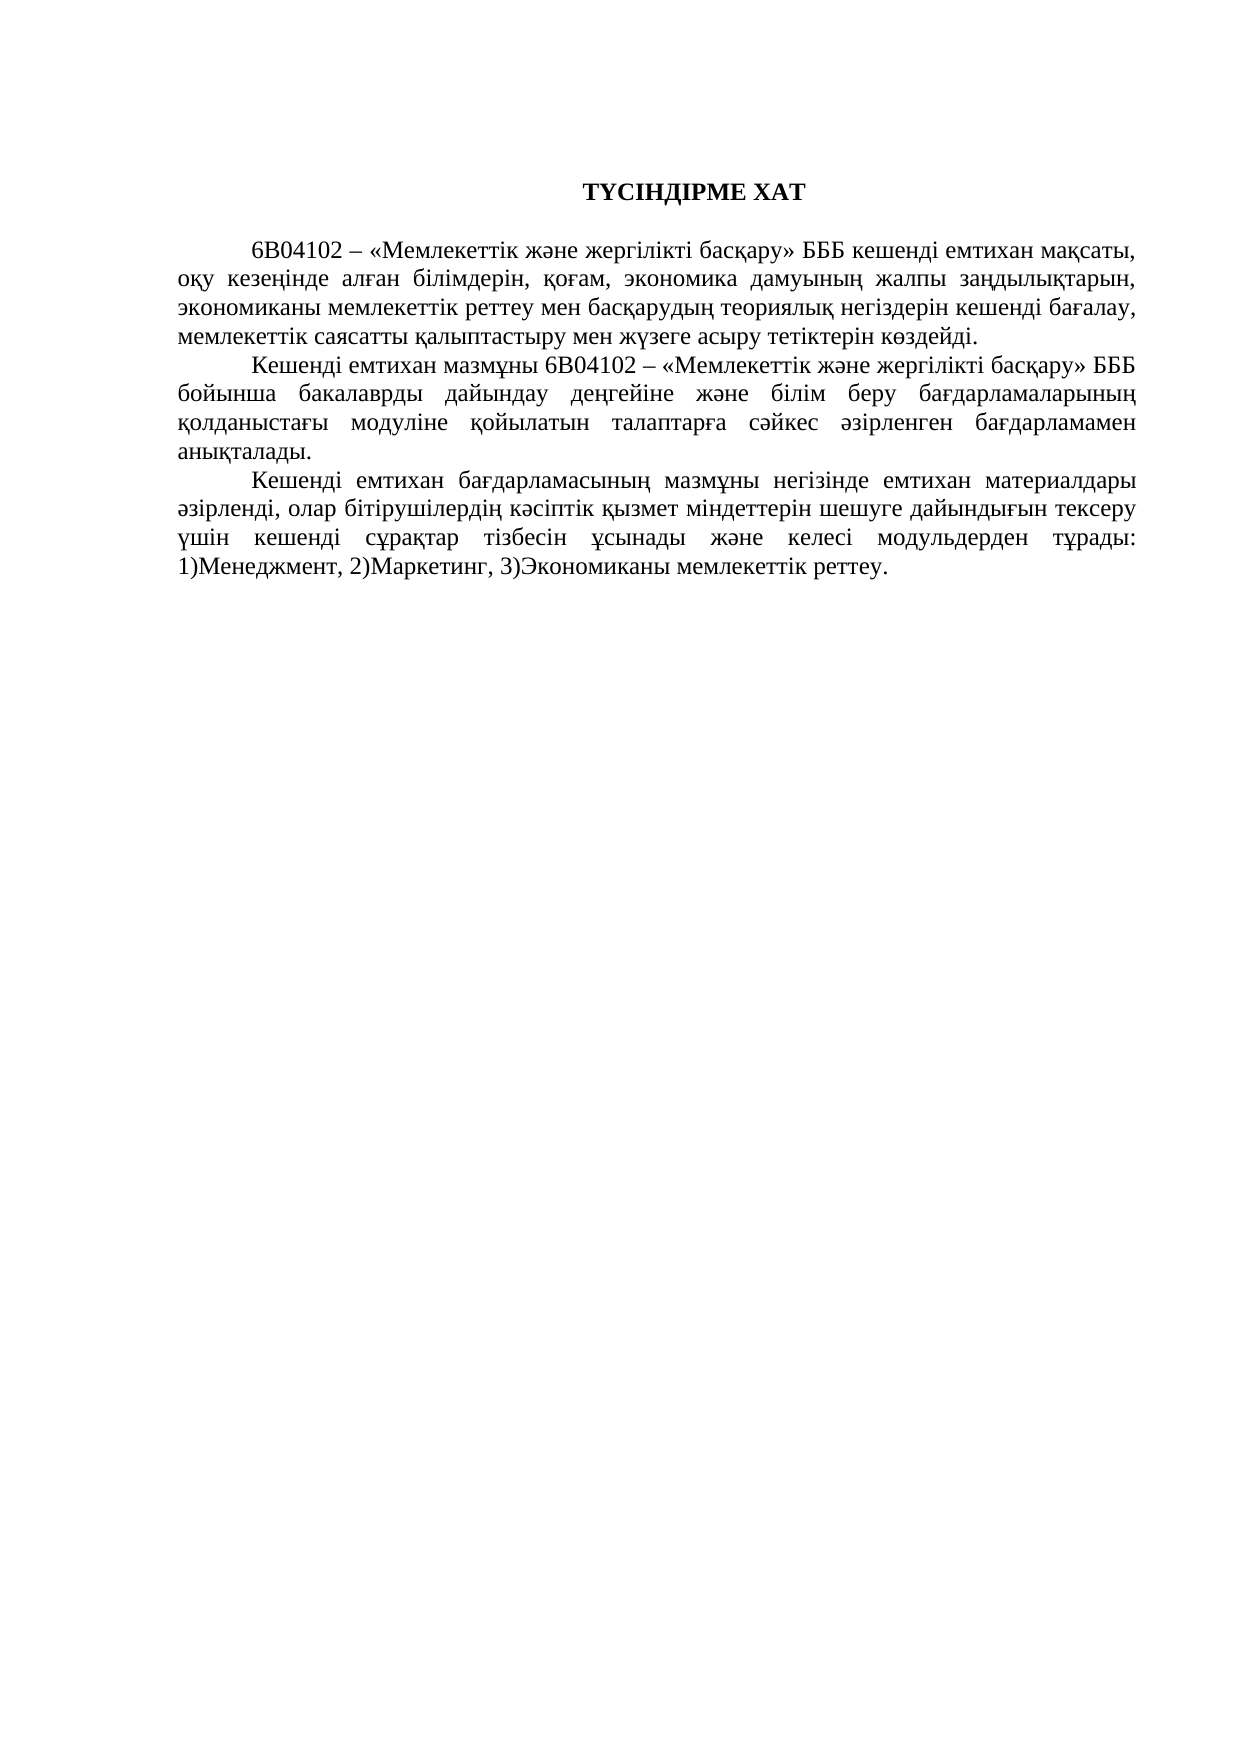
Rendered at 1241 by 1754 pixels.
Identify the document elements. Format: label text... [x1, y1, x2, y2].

text Кешенді емтихан бағдарламасының мазмұны негізінде емтихан материалдары әзірленді, олар бітірушілердің кәсіптік қызмет міндеттерін шешуге дайындығын тексеру үшін кешенді сұрақтар тізбесін ұсынады және келесі модульдерден тұрады: 1)Менеджмент, 2)Маркетинг, 3)Экономиканы мемлекеттік реттеу. [177, 465, 1137, 580]
text 6В04102 – «Мемлекеттік және жергілікті басқару» БББ кешенді емтихан мақсаты, оқу кезеңінде алған білімдерін, қоғам, экономика дамуының жалпы заңдылықтарын, экономиканы мемлекеттік реттеу мен басқарудың теориялық негіздерін кешенді бағалау, мемлекеттік саясатты қалыптастыру мен жүзеге асыру тетіктерін көздейді. [177, 235, 1137, 350]
text ТҮСІНДІРМЕ ХАТ [177, 177, 1137, 206]
text Кешенді емтихан мазмұны 6В04102 – «Мемлекеттік және жергілікті басқару» БББ бойынша бакалаврды дайындау деңгейіне және білім беру бағдарламаларының қолданыстағы модуліне қойылатын талаптарға сәйкес әзірленген бағдарламамен анықталады. [177, 350, 1137, 465]
